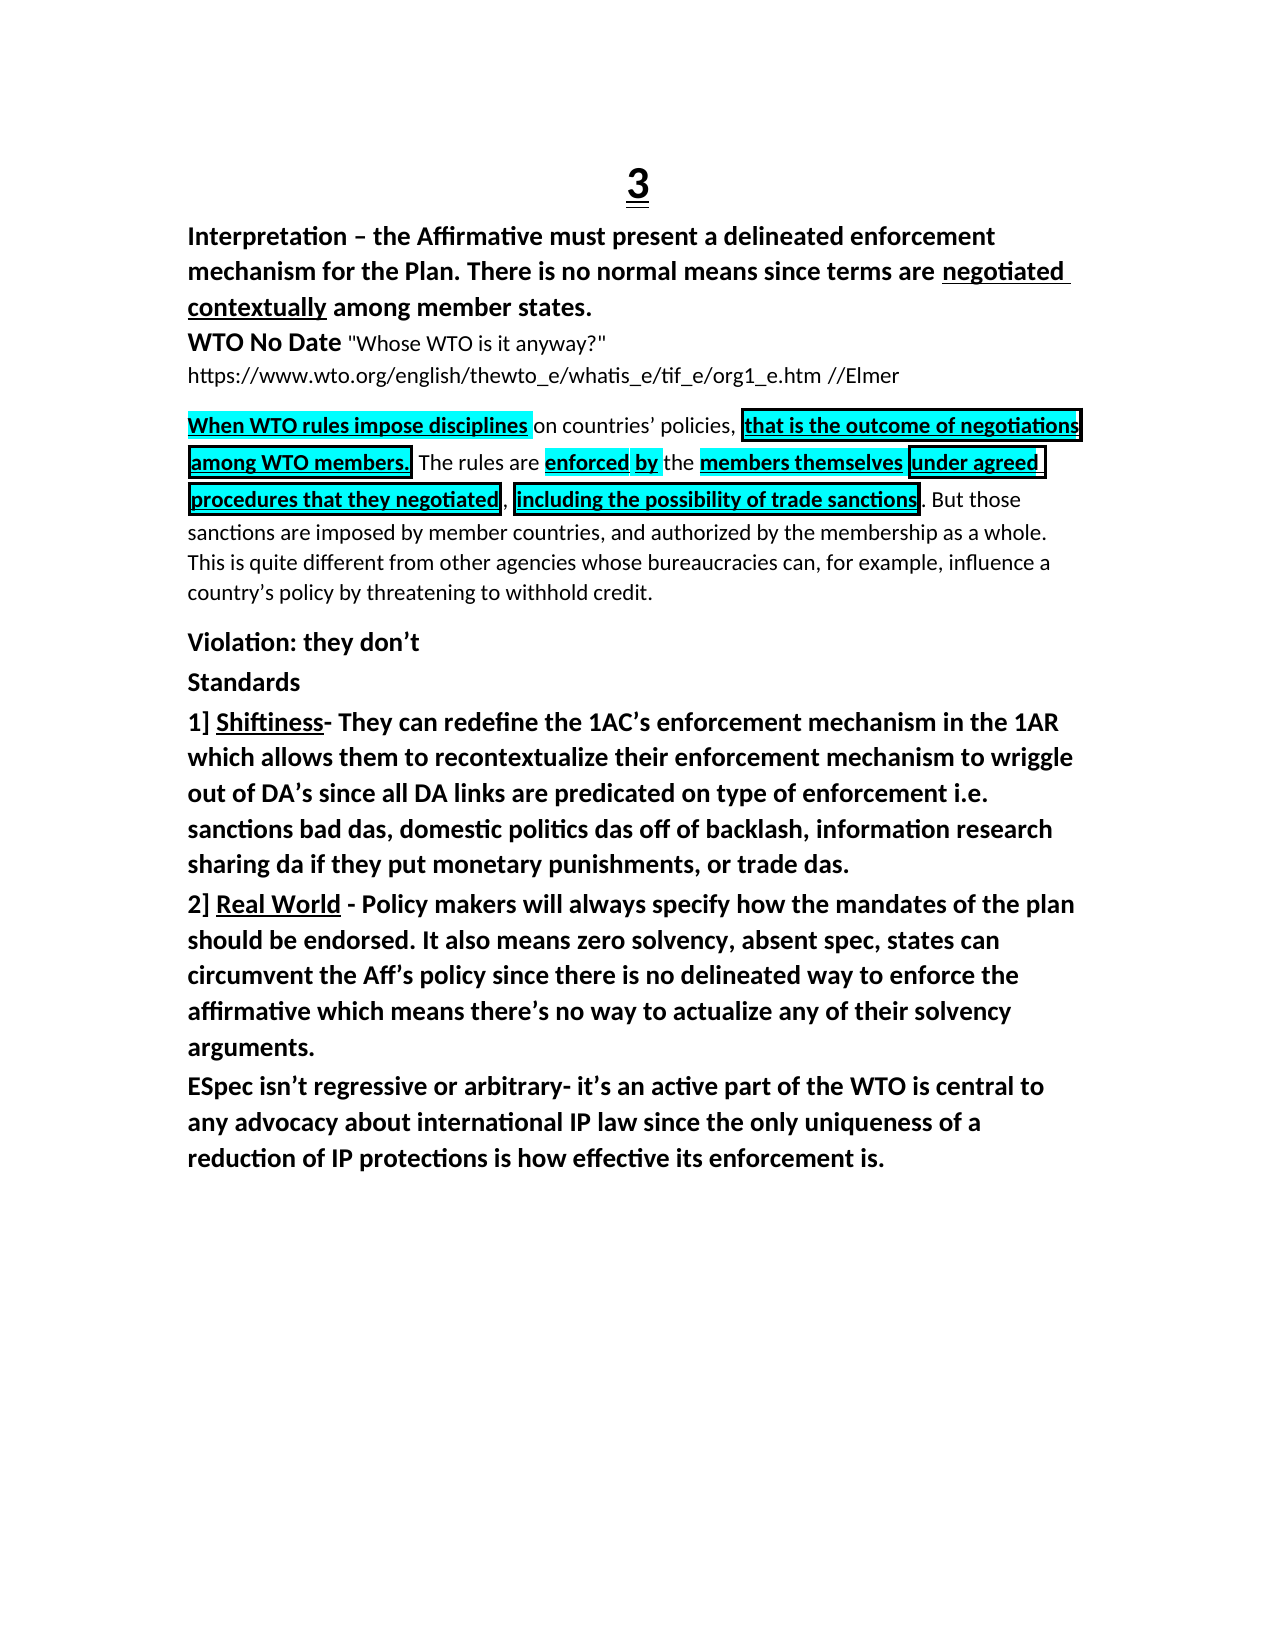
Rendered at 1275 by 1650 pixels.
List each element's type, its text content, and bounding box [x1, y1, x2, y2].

subtitle 2] Real World - Policy makers will always specify how the mandates of the plan should be endorsed. It also means zero solvency, absent spec, states can circumvent the Aff’s policy since there is no delineated way to enforce the affirmative which means there’s no way to actualize any of their solvency arguments. [187, 887, 1087, 1063]
subtitle Standards [187, 665, 1087, 698]
text WTO No Date "Whose WTO is it anyway?" https://www.wto.org/english/thewto_e/whatis_e/tif_e/org1_e.htm //Elmer [187, 326, 1087, 389]
text When WTO rules impose disciplines on countries’ policies, that is the outcome of negotiations among WTO members. The rules are enforced by the members themselves under agreed procedures that they negotiated, including the possibility of trade sanctions. But those sanctions are imposed by member countries, and authorized by the membership as a whole. This is quite different from other agencies whose bureaucracies can, for example, influence a country’s policy by threatening to withhold credit. [187, 408, 1087, 606]
subtitle 3 [187, 154, 1087, 210]
subtitle Interpretation – the Affirmative must present a delineated enforcement mechanism for the Plan. There is no normal means since terms are negotiated contextually among member states. [187, 219, 1087, 323]
subtitle 1] Shiftiness- They can redefine the 1AC’s enforcement mechanism in the 1AR which allows them to recontextualize their enforcement mechanism to wriggle out of DA’s since all DA links are predicated on type of enforcement i.e. sanctions bad das, domestic politics das off of backlash, information research sharing da if they put monetary punishments, or trade das. [187, 705, 1087, 880]
subtitle Violation: they don’t [187, 625, 1087, 658]
subtitle ESpec isn’t regressive or arbitrary- it’s an active part of the WTO is central to any advocacy about international IP law since the only uniqueness of a reduction of IP protections is how effective its enforcement is. [187, 1069, 1087, 1174]
